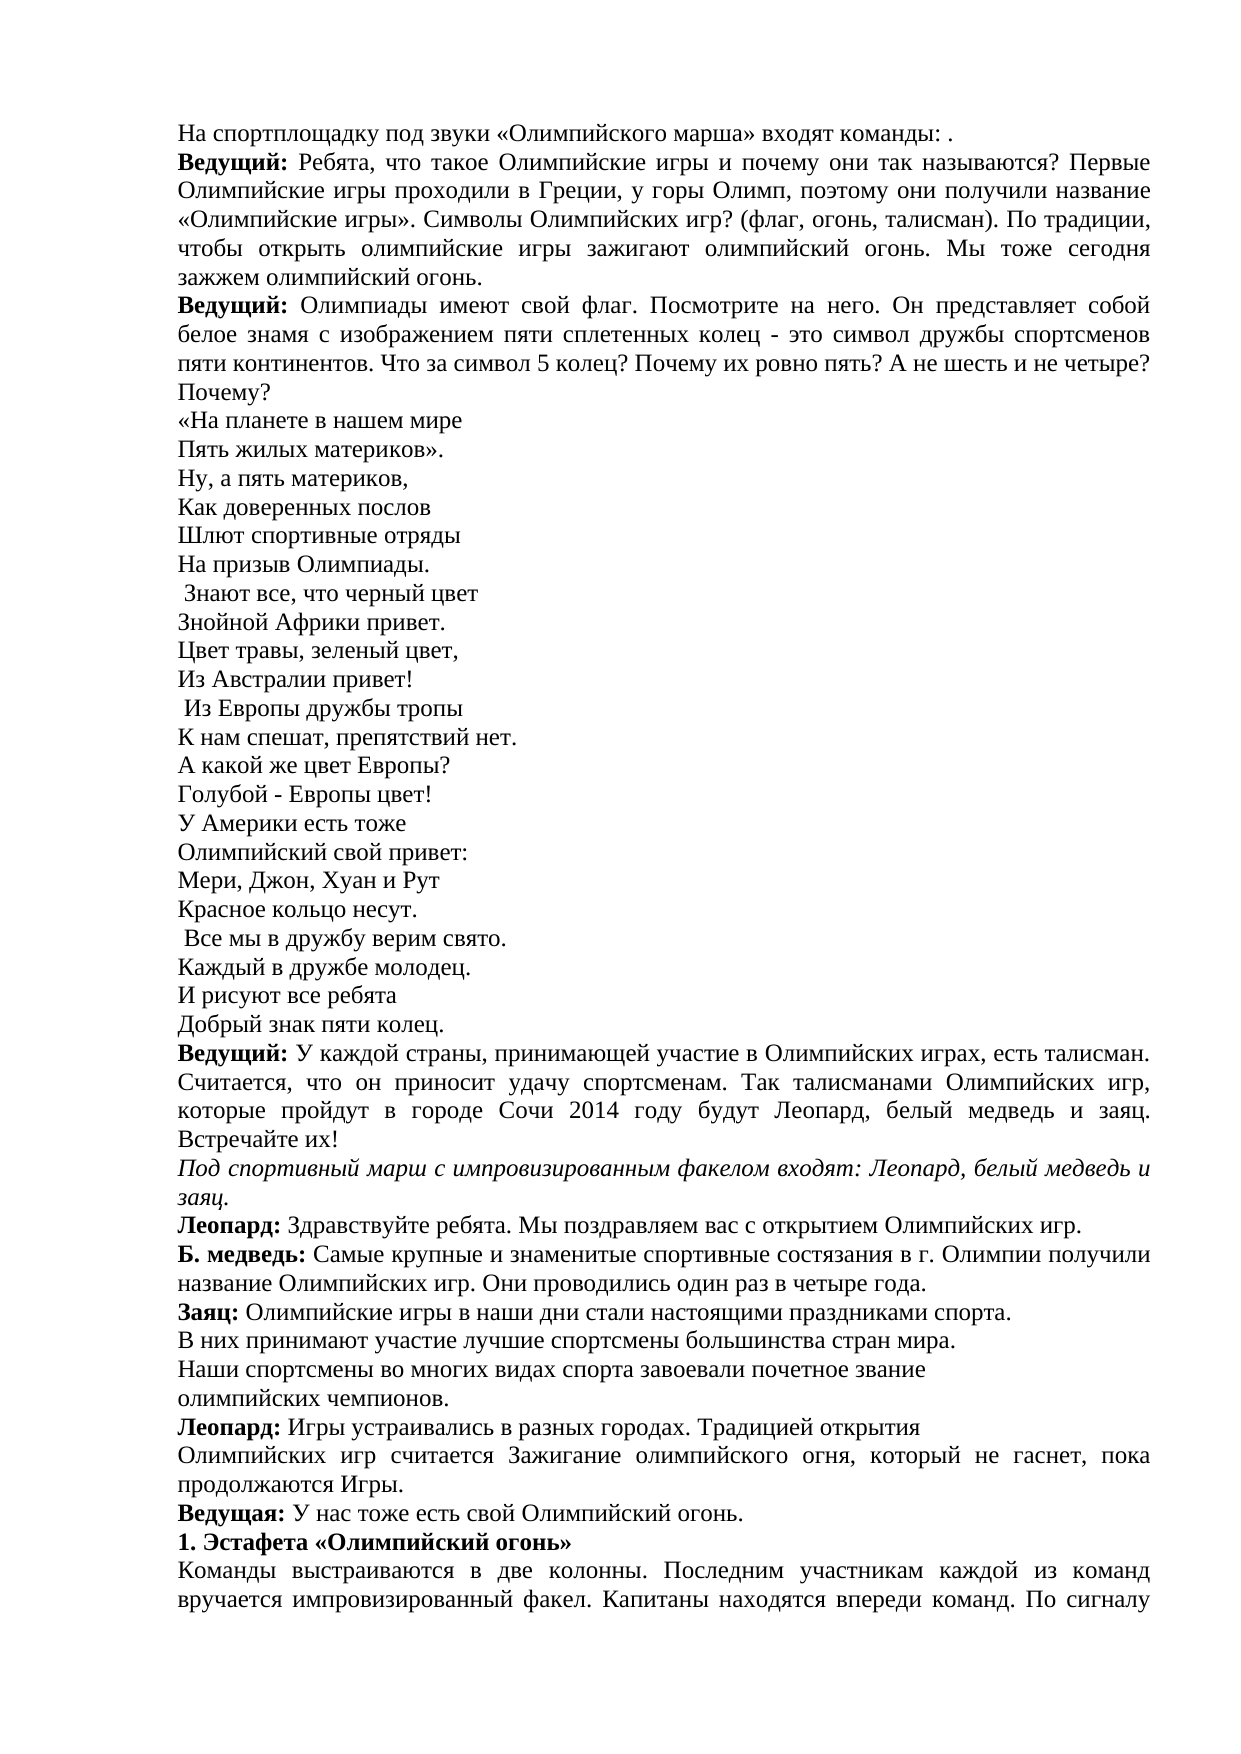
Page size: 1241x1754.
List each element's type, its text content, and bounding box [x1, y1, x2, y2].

text Ну, а пять материков, [177, 463, 1152, 492]
text Под спортивный марш с импровизированным факелом входят: Леопард, белый медведь и заяц. [177, 1153, 1152, 1211]
text На спортплощадку под звуки «Олимпийского марша» входят команды: . [177, 118, 1152, 147]
text У Америки есть тоже [177, 808, 1152, 837]
text Ведущий: Ребята, что такое Олимпийские игры и почему они так называются? Первые Олимпийские игры проходили в Греции, у горы Олимп, поэтому они получили название «Олимпийские игры». Символы Олимпийских игр? (флаг, огонь, талисман). По традиции, чтобы открыть олимпийские игры зажигают олимпийский огонь. Мы тоже сегодня зажжем олимпийский огонь. [177, 147, 1152, 291]
text Из Европы дружбы тропы [177, 693, 1152, 722]
text Знают все, что черный цвет [177, 578, 1152, 607]
text Ведущий: Олимпиады имеют свой флаг. Посмотрите на него. Он представляет собой белое знамя с изображением пяти сплетенных колец - это символ дружбы спортсменов пяти континентов. Что за символ 5 колец? Почему их ровно пять? А не шесть и не четыре? Почему? [177, 291, 1152, 406]
text На призыв Олимпиады. [177, 549, 1152, 578]
text Б. медведь: Самые крупные и знаменитые спортивные состязания в г. Олимпии получили название Олимпийских игр. Они проводились один раз в четыре года. [177, 1239, 1152, 1297]
text Знойной Африки привет. [177, 607, 1152, 636]
text Из Австралии привет! [177, 664, 1152, 693]
text В них принимают участие лучшие спортсмены большинства стран мира. [177, 1326, 1152, 1354]
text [177, 1556, 1152, 1613]
text олимпийских чемпионов. [177, 1383, 1152, 1412]
text Как доверенных послов [177, 492, 1152, 521]
text Каждый в дружбе молодец. [177, 952, 1152, 981]
text А какой же цвет Европы? [177, 751, 1152, 779]
text Олимпийский свой привет: [177, 837, 1152, 866]
text К нам спешат, препятствий нет. [177, 722, 1152, 751]
text Все мы в дружбу верим свято. [177, 923, 1152, 952]
text Мери, Джон, Хуан и Рут [177, 866, 1152, 894]
text Голубой - Европы цвет! [177, 779, 1152, 808]
text Ведущий: У каждой страны, принимающей участие в Олимпийских играх, есть талисман. Считается, что он приносит удачу спортсменам. Так талисманами Олимпийских игр, которые пройдут в городе Сочи 2014 году будут Леопард, белый медведь и заяц. Встречайте их! [177, 1038, 1152, 1153]
text Заяц: Олимпийские игры в наши дни стали настоящими праздниками спорта. [177, 1297, 1152, 1326]
text Шлют спортивные отряды [177, 521, 1152, 549]
text Леопард: Здравствуйте ребята. Мы поздравляем вас с открытием Олимпийских игр. [177, 1211, 1152, 1239]
text Красное кольцо несут. [177, 894, 1152, 923]
text Наши спортсмены во многих видах спорта завоевали почетное звание [177, 1354, 1152, 1383]
text Леопард: Игры устраивались в разных городах. Традицией открытия [177, 1412, 1152, 1441]
text Пять жилых материков». [177, 434, 1152, 463]
text 1. Эстафета «Олимпийский огонь» [177, 1527, 1152, 1556]
text И рисуют все ребята [177, 981, 1152, 1009]
text Цвет травы, зеленый цвет, [177, 636, 1152, 664]
text «На планете в нашем мире [177, 406, 1152, 434]
text Ведущая: У нас тоже есть свой Олимпийский огонь. [177, 1498, 1152, 1527]
text Олимпийских игр считается Зажигание олимпийского огня, который не гаснет, пока продолжаются Игры. [177, 1441, 1152, 1498]
text Добрый знак пяти колец. [177, 1009, 1152, 1038]
